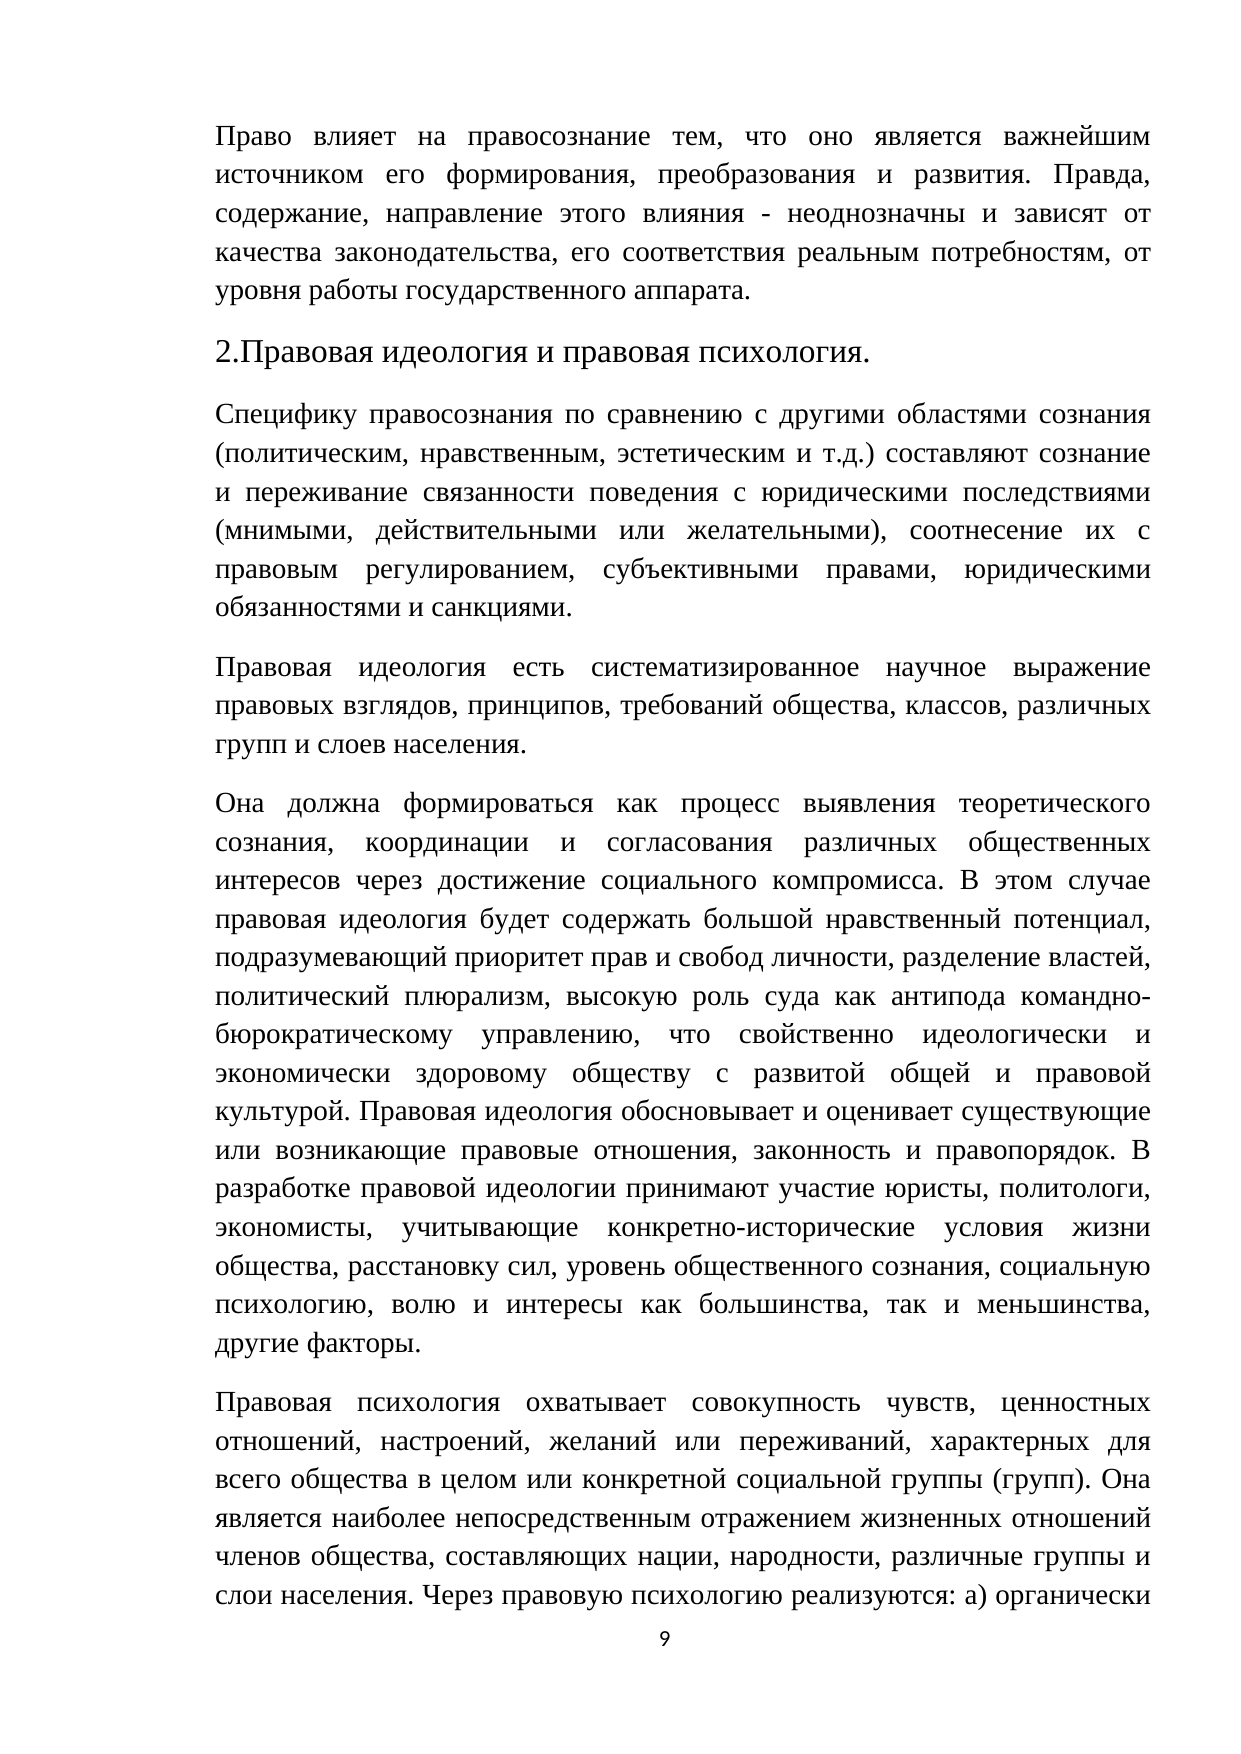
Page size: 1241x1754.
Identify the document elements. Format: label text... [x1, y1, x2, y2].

text 2.Правовая идеология и правовая психология. [215, 332, 1152, 370]
text Право влияет на правосознание тем, что оно является важнейшим источником его формирования, преобразования и развития. Правда, содержание, направление этого влияния - неоднозначны и зависят от качества законодательства, его соответствия реальным потребностям, от уровня работы государственного аппарата. [215, 118, 1152, 306]
text Специфику правосознания по сравнению с другими областями сознания (политическим, нравственным, эстетическим и т.д.) составляют сознание и переживание связанности поведения с юридическими последствиями (мнимыми, действительными или желательными), соотнесение их с правовым регулированием, субъективными правами, юридическими обязанностями и санкциями. [215, 397, 1152, 623]
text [215, 1384, 1152, 1610]
text Она должна формироваться как процесс выявления теоретического сознания, координации и согласования различных общественных интересов через достижение социального компромисса. В этом случае правовая идеология будет содержать большой нравственный потенциал, подразумевающий приоритет прав и свобод личности, разделение властей, политический плюрализм, высокую роль суда как антипода командно-бюрократическому управлению, что свойственно идеологически и экономически здоровому обществу с развитой общей и правовой культурой. Правовая идеология обосновывает и оценивает существующие или возникающие правовые отношения, законность и правопорядок. В разработке правовой идеологии принимают участие юристы, политологи, экономисты, учитывающие конкретно-исторические условия жизни общества, расстановку сил, уровень общественного сознания, социальную психологию, волю и интересы как большинства, так и меньшинства, другие факторы. [215, 785, 1152, 1358]
text Правовая идеология есть систематизированное научное выражение правовых взглядов, принципов, требований общества, классов, различных групп и слоев населения. [215, 649, 1152, 759]
